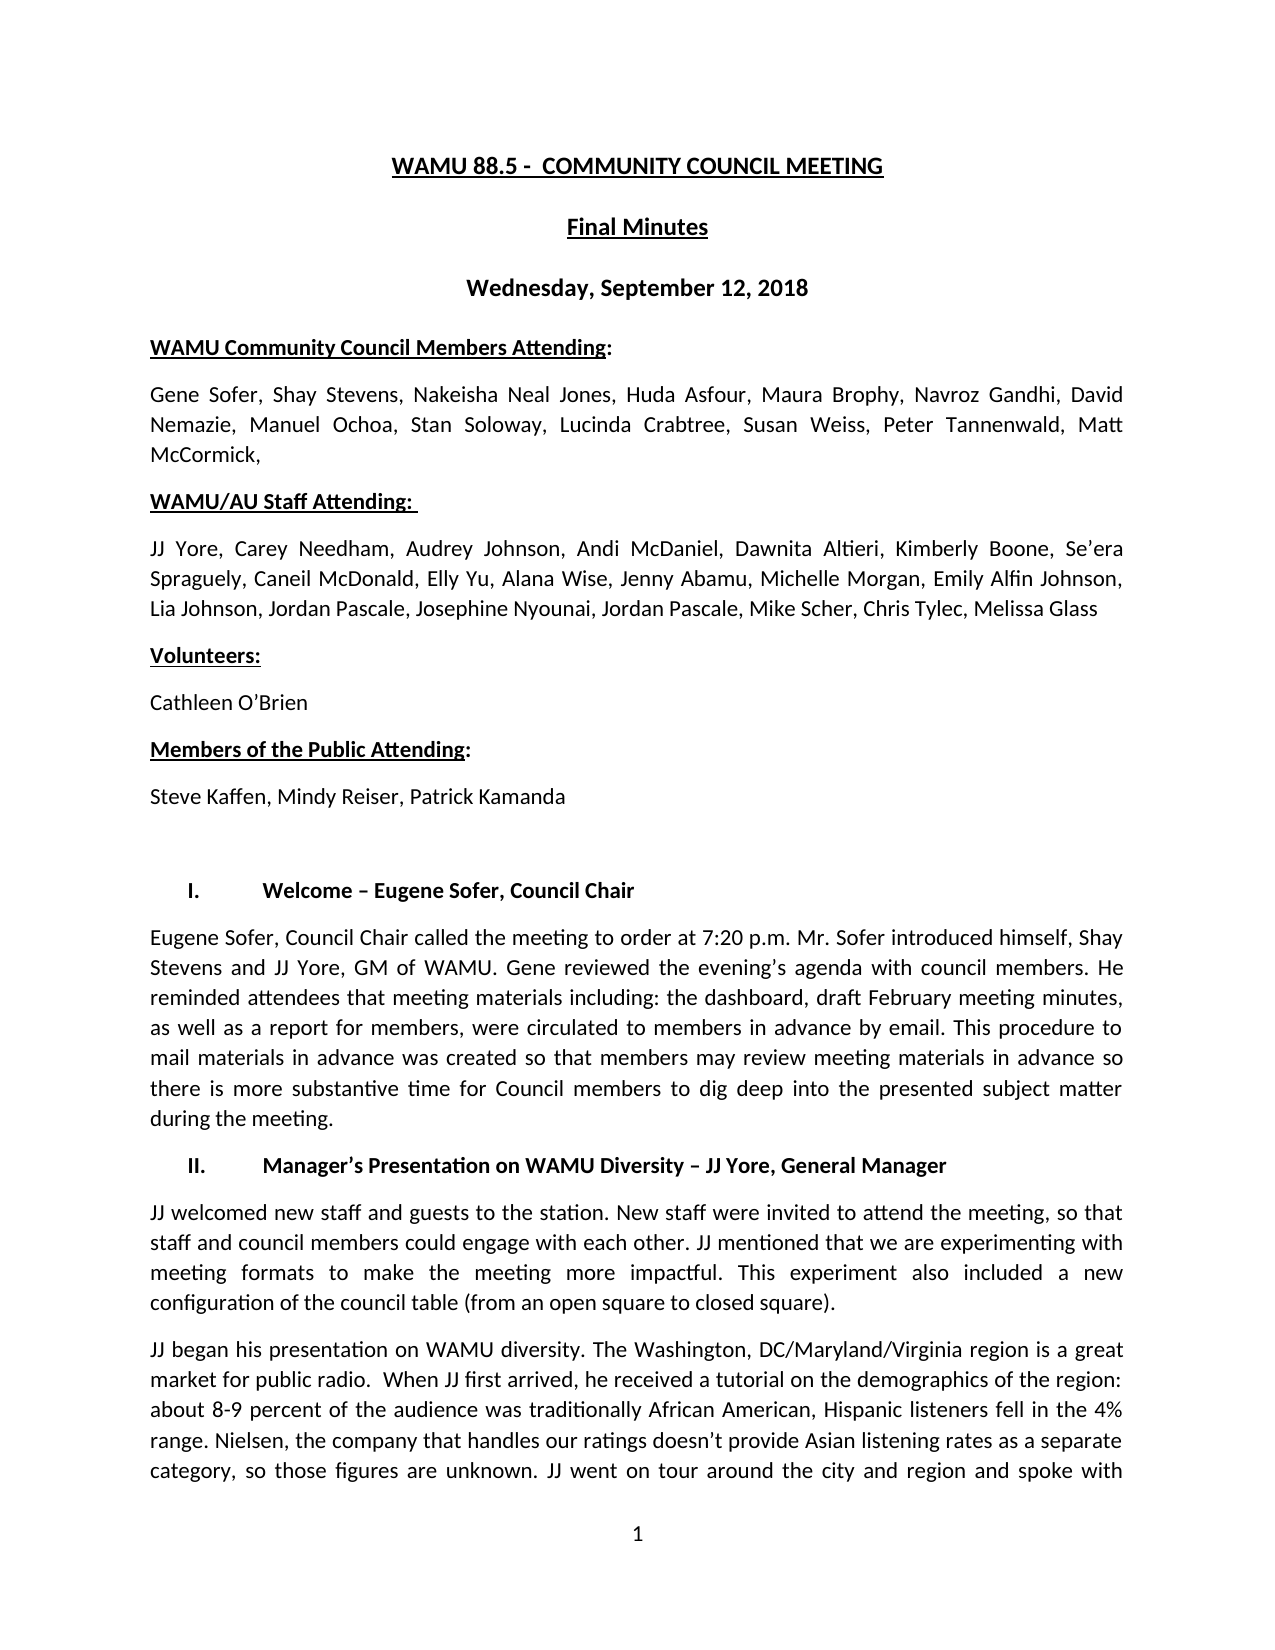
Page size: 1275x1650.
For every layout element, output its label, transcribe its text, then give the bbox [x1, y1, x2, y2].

text Cathleen O’Brien [150, 688, 1125, 716]
text WAMU/AU Staff Attending: [150, 487, 1125, 515]
text Gene Sofer, Shay Stevens, Nakeisha Neal Jones, Huda Asfour, Maura Brophy, Navroz Gandhi, David Nemazie, Manuel Ochoa, Stan Soloway, Lucinda Crabtree, Susan Weiss, Peter Tannenwald, Matt McCormick, [150, 380, 1125, 468]
list Manager’s Presentation on WAMU Diversity – JJ Yore, General Manager [187, 1151, 1125, 1179]
list Welcome – Eugene Sofer, Council Chair [187, 876, 1125, 904]
text Eugene Sofer, Council Chair called the meeting to order at 7:20 p.m. Mr. Sofer introduced himself, Shay Stevens and JJ Yore, GM of WAMU. Gene reviewed the evening’s agenda with council members. He reminded attendees that meeting materials including: the dashboard, draft February meeting minutes, as well as a report for members, were circulated to members in advance by email. This procedure to mail materials in advance was created so that members may review meeting materials in advance so there is more substantive time for Council members to dig deep into the presented subject matter during the meeting. [150, 923, 1125, 1132]
text Wednesday, September 12, 2018 [150, 272, 1125, 303]
text WAMU 88.5 - COMMUNITY COUNCIL MEETING [150, 150, 1125, 181]
text Final Minutes [150, 211, 1125, 242]
text Volunteers: [150, 641, 1125, 669]
text JJ welcomed new staff and guests to the station. New staff were invited to attend the meeting, so that staff and council members could engage with each other. JJ mentioned that we are experimenting with meeting formats to make the meeting more impactful. This experiment also included a new configuration of the council table (from an open square to closed square). [150, 1198, 1125, 1316]
text Steve Kaffen, Mindy Reiser, Patrick Kamanda [150, 782, 1125, 810]
text Members of the Public Attending: [150, 735, 1125, 763]
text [150, 1335, 1125, 1484]
text WAMU Community Council Members Attending: [150, 333, 1125, 361]
text JJ Yore, Carey Needham, Audrey Johnson, Andi McDaniel, Dawnita Altieri, Kimberly Boone, Se’era Spraguely, Caneil McDonald, Elly Yu, Alana Wise, Jenny Abamu, Michelle Morgan, Emily Alfin Johnson, Lia Johnson, Jordan Pascale, Josephine Nyounai, Jordan Pascale, Mike Scher, Chris Tylec, Melissa Glass [150, 534, 1125, 623]
